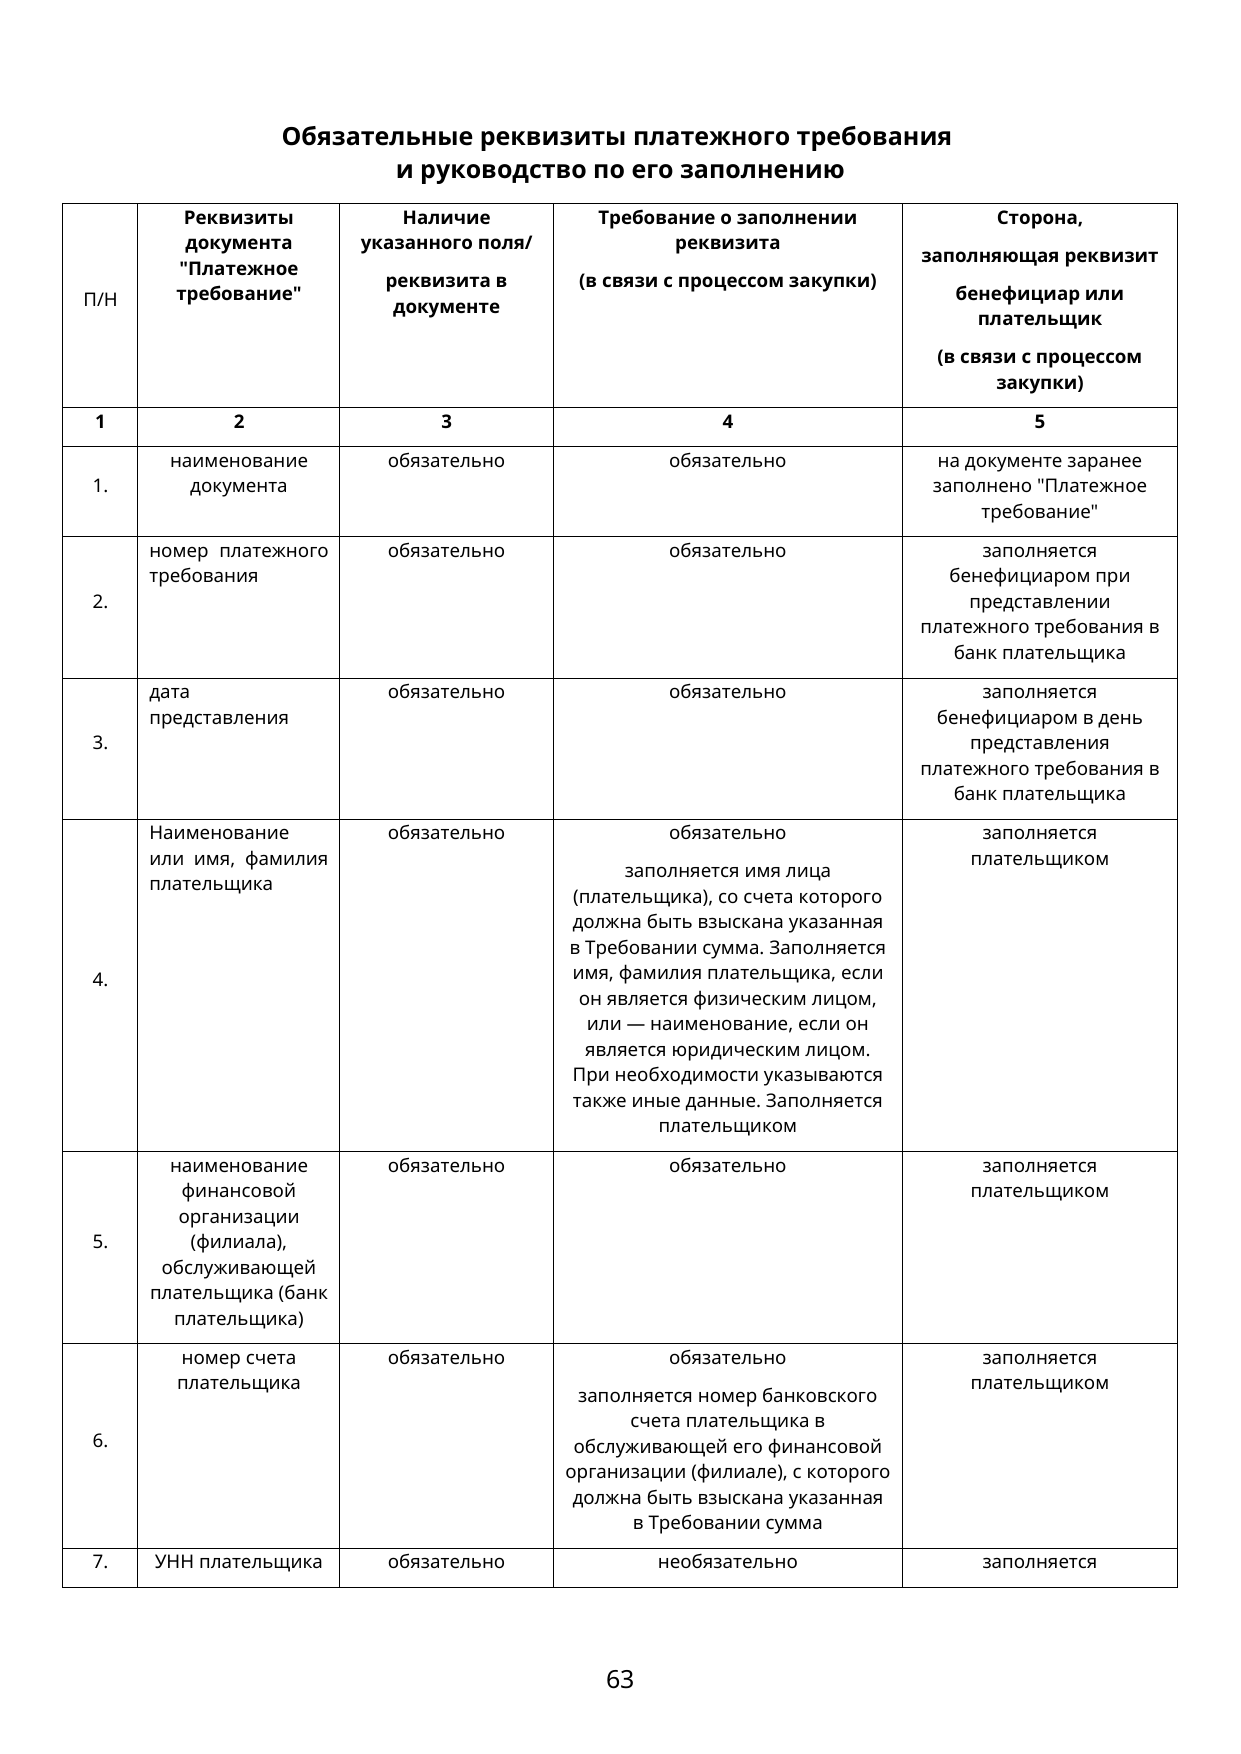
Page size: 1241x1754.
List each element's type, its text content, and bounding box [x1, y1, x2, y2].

table_cell 7. [63, 1549, 137, 1587]
table_cell заполняется плательщиком [903, 1344, 1177, 1548]
table_header П/Н [63, 204, 137, 407]
table_cell обязательно [340, 1549, 553, 1587]
table_cell заполняется плательщиком [903, 1152, 1177, 1343]
table_cell 4 [554, 408, 902, 446]
table_cell на документе заранее заполнено "Платежное требование" [903, 447, 1177, 536]
table_cell наименование документа [138, 447, 339, 536]
table_header Требование о заполнении реквизита (в связи с процессом закупки) [554, 204, 902, 407]
table_cell обязательно [340, 447, 553, 536]
table_cell 5 [903, 408, 1177, 446]
table_cell обязательно [554, 679, 902, 818]
table_cell заполняется бенефициаром при представлении платежного требования в банк плательщика [903, 537, 1177, 677]
table_cell дата представления [138, 679, 339, 818]
table_cell 2. [63, 537, 137, 677]
table_cell наименование финансовой организации (филиала), обслуживающей плательщика (банк плательщика) [138, 1152, 339, 1343]
table_cell 4. [63, 820, 137, 1151]
table_cell обязательно [340, 679, 553, 818]
table_cell заполняется бенефициаром в день представления платежного требования в банк плательщика [903, 679, 1177, 818]
table_cell 1 [63, 408, 137, 446]
table_header Сторона, заполняющая реквизит бенефициар или плательщик (в связи с процессом закупки) [903, 204, 1177, 407]
table_cell обязательно [340, 820, 553, 1151]
table_cell 2 [138, 408, 339, 446]
table_cell 1. [63, 447, 137, 536]
table_cell обязательно заполняется имя лица (плательщика), со счета которого должна быть взыскана указанная в Требовании сумма. Заполняется имя, фамилия плательщика, если он является физическим лицом, или — наименование, если он является юридическим лицом. При необходимости указываются также иные данные. Заполняется плательщиком [554, 820, 902, 1151]
table_cell номер платежного требования [138, 537, 339, 677]
table_cell обязательно [554, 1152, 902, 1343]
table_cell УНН плательщика [138, 1549, 339, 1587]
table_cell обязательно [554, 537, 902, 677]
table_header Реквизиты документа "Платежное требование" [138, 204, 339, 407]
table_cell заполняется плательщиком [903, 820, 1177, 1151]
table_cell 6. [63, 1344, 137, 1548]
table_cell обязательно [554, 447, 902, 536]
table_cell обязательно [340, 1152, 553, 1343]
table_cell обязательно [340, 1344, 553, 1548]
table_cell Наименование или имя, фамилия плательщика [138, 820, 339, 1151]
table_cell 3 [340, 408, 553, 446]
table_cell обязательно [340, 537, 553, 677]
table_cell заполняется плательщиком [903, 1549, 1177, 1587]
table_cell 3. [63, 679, 137, 818]
table_cell номер счета плательщика [138, 1344, 339, 1548]
table_header Наличие указанного поля/ реквизита в документе [340, 204, 553, 407]
table_cell обязательно заполняется номер банковского счета плательщика в обслуживающей его финансовой организации (филиале), с которого должна быть взыскана указанная в Требовании сумма [554, 1344, 902, 1548]
table_cell 5. [63, 1152, 137, 1343]
text Обязательные реквизиты платежного требования и руководство по его заполнению [207, 118, 1034, 186]
